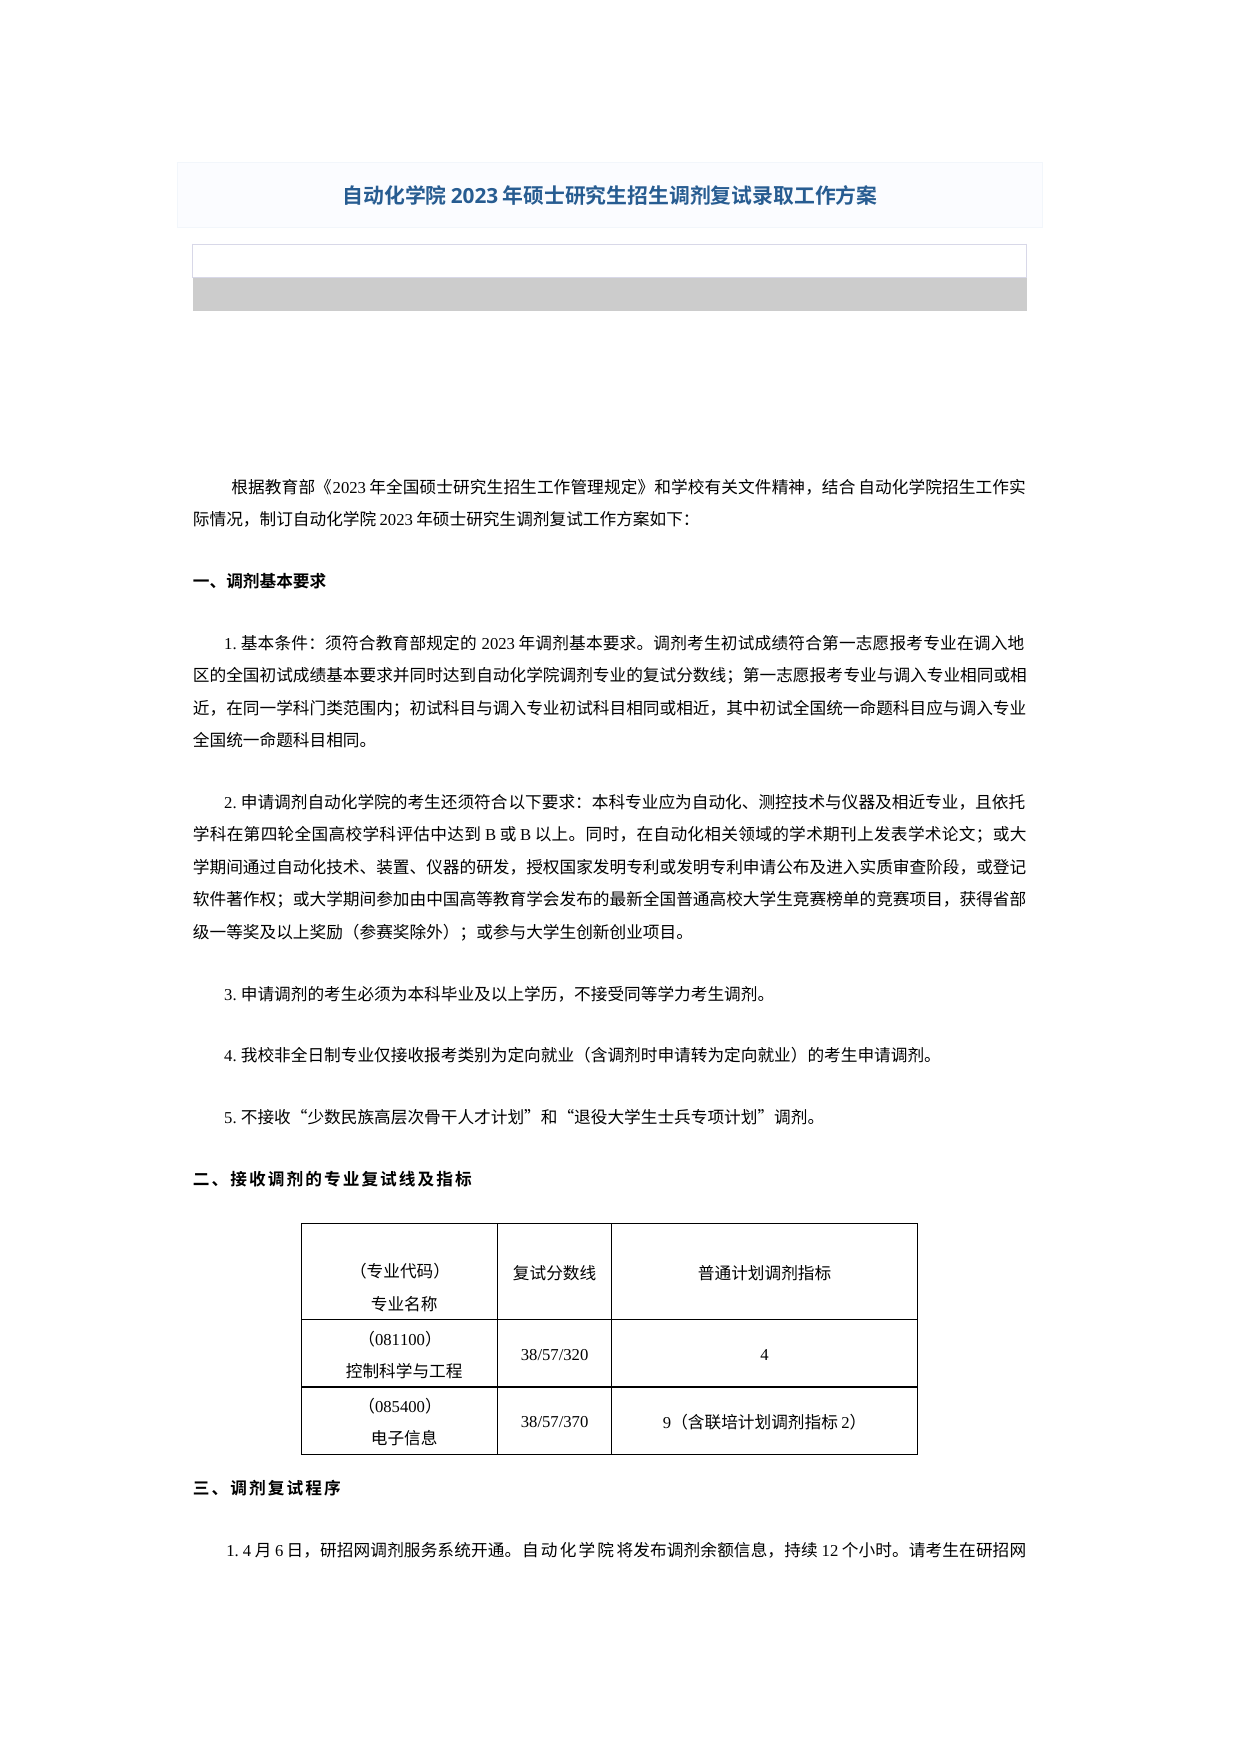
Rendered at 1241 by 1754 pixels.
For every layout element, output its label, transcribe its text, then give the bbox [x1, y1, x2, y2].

table_header 自动化学院2023年硕士研究生招生调剂复试录取工作方案 [178, 163, 1042, 227]
table_cell [177, 228, 1042, 1581]
